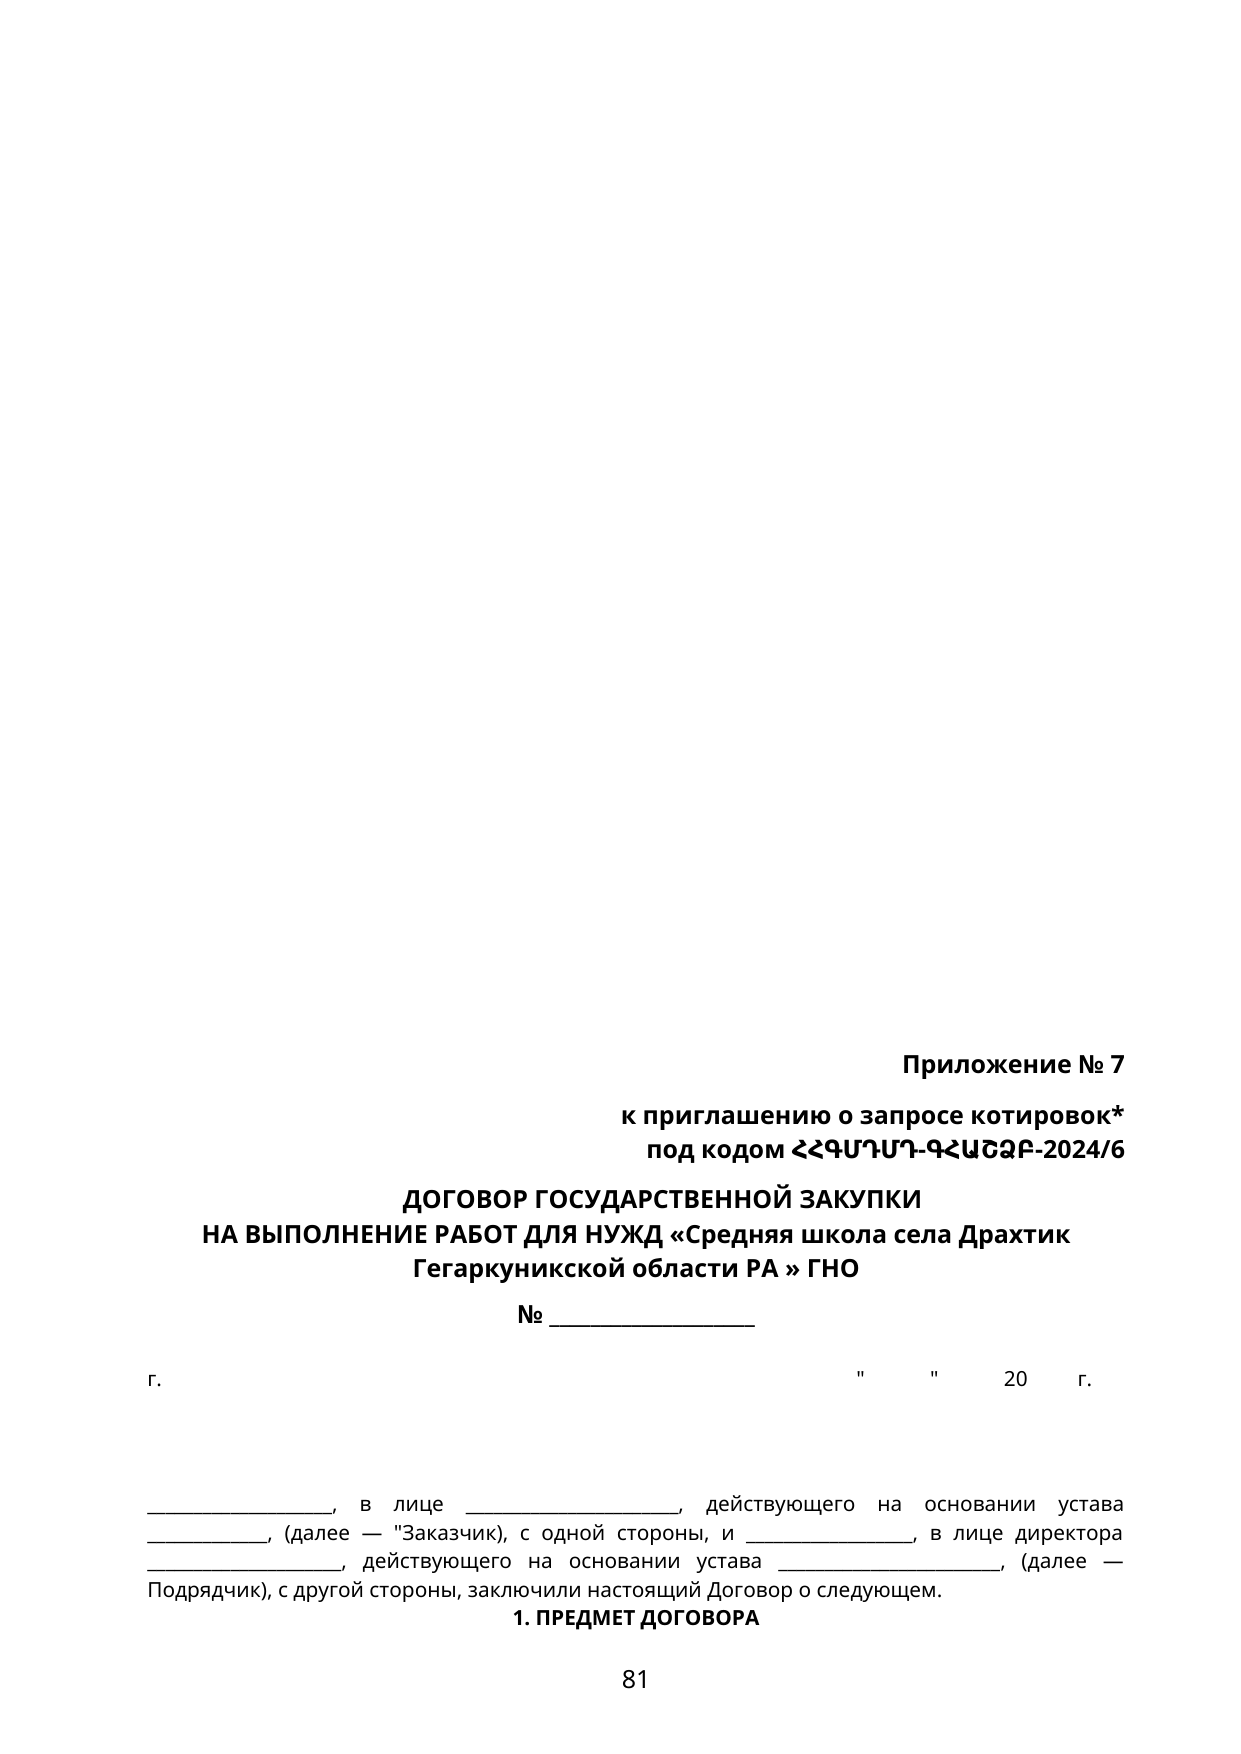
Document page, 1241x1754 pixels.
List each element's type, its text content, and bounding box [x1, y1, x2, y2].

table_header " " 20 г. [619, 1365, 1103, 1422]
text 1. ПРЕДМЕТ ДОГОВОРА [147, 1603, 1125, 1632]
text ____________________, в лице _______________________, действующего на основании устава _____________, (далее — "Заказчик), с одной стороны, и __________________, в лице директора _____________________, действующего на основании устава ________________________, (далее — Подрядчик), с другой стороны, заключили настоящий Договор о следующем. [147, 1489, 1125, 1603]
table_header г. [136, 1365, 619, 1422]
text ДОГОВОР ГОСУДАРСТВЕННОЙ ЗАКУПКИ НА ВЫПОЛНЕНИЕ РАБОТ ДЛЯ НУЖД «Средняя школа села Драхтик Гегаркуникской области РА » ГНО [147, 1182, 1125, 1284]
text Приложение № 7 [147, 1047, 1125, 1081]
text к приглашению о запросе котировок* под кодом ՀՀԳՄԴՄԴ-ԳՀԱՇՁԲ-2024/6 [147, 1097, 1125, 1166]
text № ____________________ [147, 1297, 1125, 1331]
